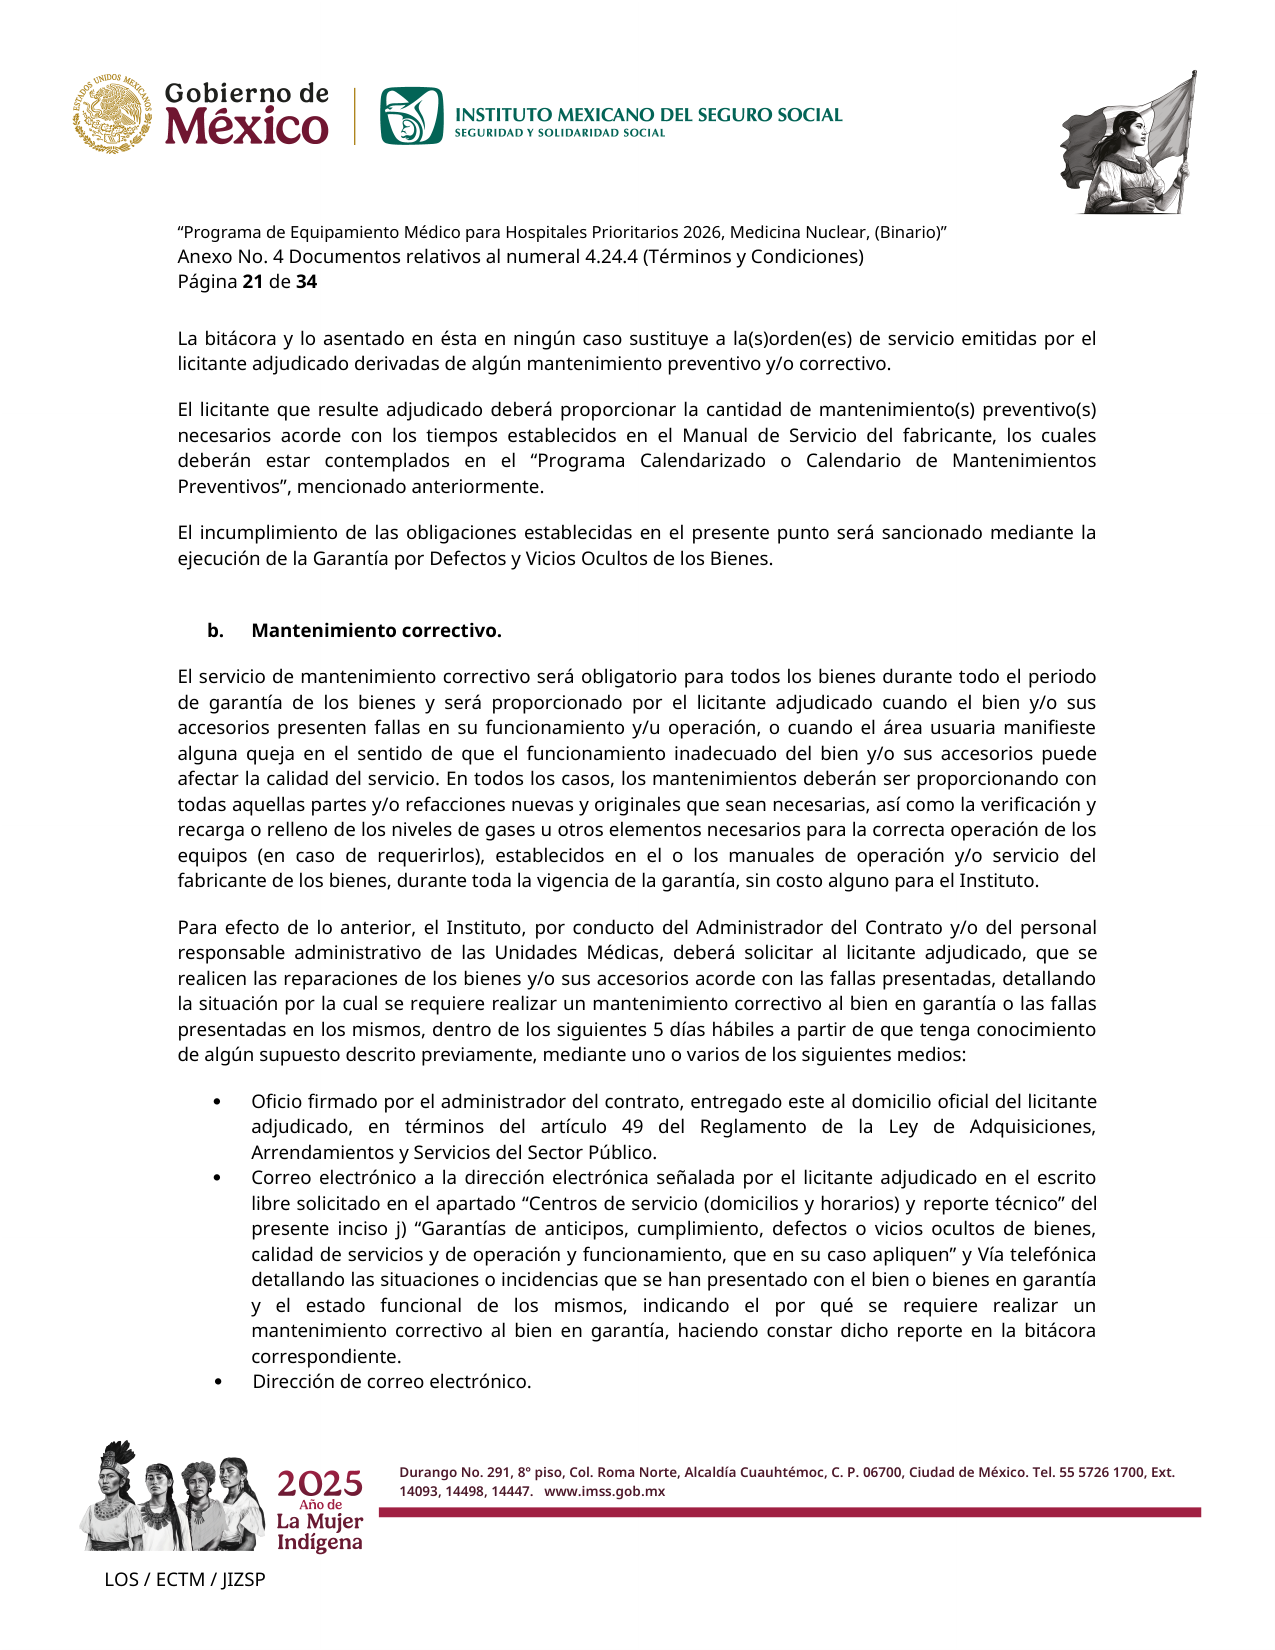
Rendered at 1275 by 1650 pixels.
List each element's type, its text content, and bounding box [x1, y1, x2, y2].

text La bitácora y lo asentado en ésta en ningún caso sustituye a la(s)orden(es) de servicio emitidas por el licitante adjudicado derivadas de algún mantenimiento preventivo y/o correctivo. [177, 325, 1098, 376]
list Oficio firmado por el administrador del contrato, entregado este al domicilio oficial del licitante adjudicado, en términos del artículo 49 del Reglamento de la Ley de Adquisiciones, Arrendamientos y Servicios del Sector Público. [213, 1088, 1098, 1164]
list Correo electrónico a la dirección electrónica señalada por el licitante adjudicado en el escrito libre solicitado en el apartado “Centros de servicio (domicilios y horarios) y reporte técnico” del presente inciso j) “Garantías de anticipos, cumplimiento, defectos o vicios ocultos de bienes, calidad de servicios y de operación y funcionamiento, que en su caso apliquen” y Vía telefónica detallando las situaciones o incidencias que se han presentado con el bien o bienes en garantía y el estado funcional de los mismos, indicando el por qué se requiere realizar un mantenimiento correctivo al bien en garantía, haciendo constar dicho reporte en la bitácora correspondiente. [213, 1164, 1098, 1369]
text El servicio de mantenimiento correctivo será obligatorio para todos los bienes durante todo el periodo de garantía de los bienes y será proporcionado por el licitante adjudicado cuando el bien y/o sus accesorios presenten fallas en su funcionamiento y/u operación, o cuando el área usuaria manifieste alguna queja en el sentido de que el funcionamiento inadecuado del bien y/o sus accesorios puede afectar la calidad del servicio. En todos los casos, los mantenimientos deberán ser proporcionando con todas aquellas partes y/o refacciones nuevas y originales que sean necesarias, así como la verificación y recarga o relleno de los niveles de gases u otros elementos necesarios para la correcta operación de los equipos (en caso de requerirlos), establecidos en el o los manuales de operación y/o servicio del fabricante de los bienes, durante toda la vigencia de la garantía, sin costo alguno para el Instituto. [177, 663, 1098, 893]
text Para efecto de lo anterior, el Instituto, por conducto del Administrador del Contrato y/o del personal responsable administrativo de las Unidades Médicas, deberá solicitar al licitante adjudicado, que se realicen las reparaciones de los bienes y/o sus accesorios acorde con las fallas presentadas, detallando la situación por la cual se requiere realizar un mantenimiento correctivo al bien en garantía o las fallas presentadas en los mismos, dentro de los siguientes 5 días hábiles a partir de que tenga conocimiento de algún supuesto descrito previamente, mediante uno o varios de los siguientes medios: [177, 914, 1098, 1067]
list Dirección de correo electrónico. [215, 1369, 1098, 1394]
list Mantenimiento correctivo. [207, 617, 1098, 643]
text El licitante que resulte adjudicado deberá proporcionar la cantidad de mantenimiento(s) preventivo(s) necesarios acorde con los tiempos establecidos en el Manual de Servicio del fabricante, los cuales deberán estar contemplados en el “Programa Calendarizado o Calendario de Mantenimientos Preventivos”, mencionado anteriormente. [177, 397, 1098, 499]
text El incumplimiento de las obligaciones establecidas en el presente punto será sancionado mediante la ejecución de la Garantía por Defectos y Vicios Ocultos de los Bienes. [177, 520, 1098, 571]
picture [2, 2, 1275, 1650]
